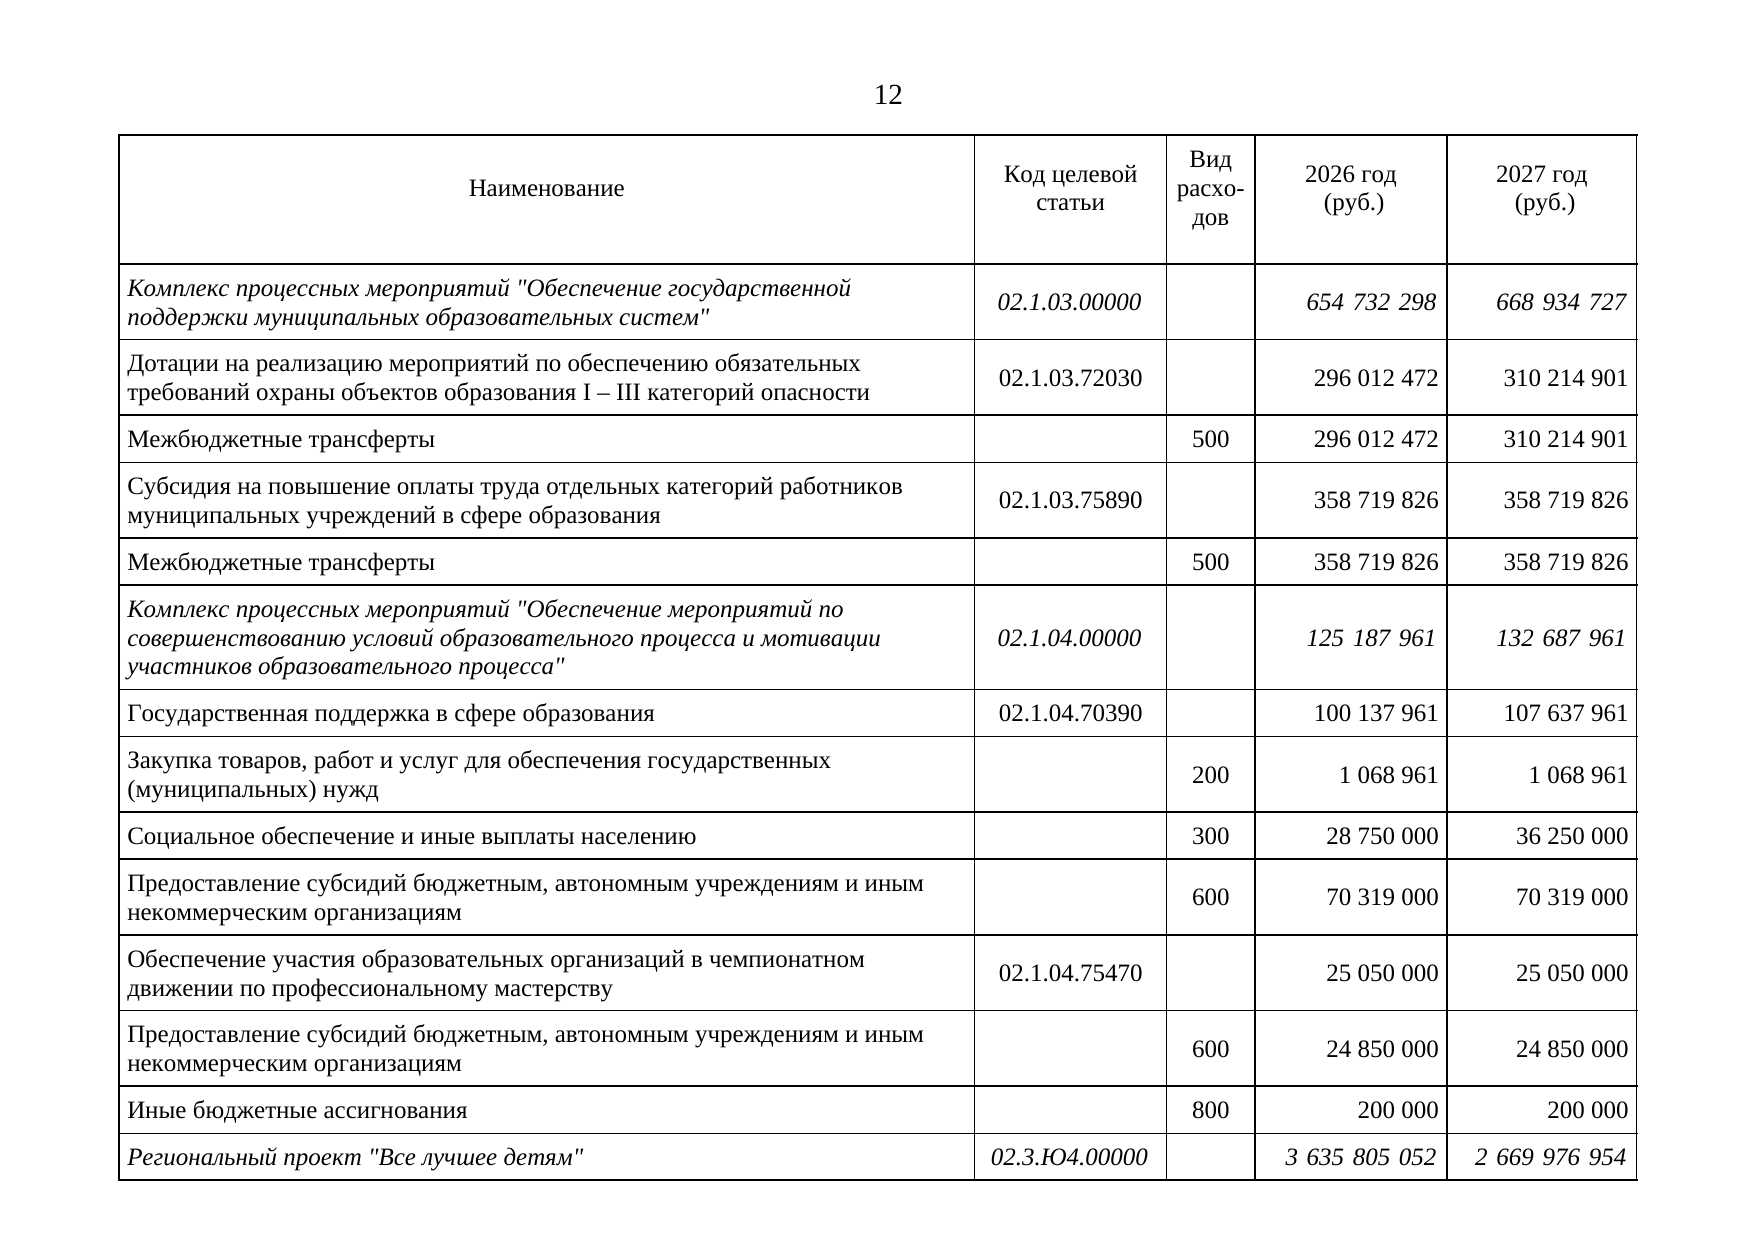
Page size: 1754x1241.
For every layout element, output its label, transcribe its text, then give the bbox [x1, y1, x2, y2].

table_cell Социальное обеспечение и иные выплаты населению [120, 813, 974, 858]
table_cell [975, 737, 1166, 811]
table_cell 200 000 [1448, 1087, 1636, 1132]
table_cell 800 [1167, 1087, 1254, 1132]
table_cell 358 719 826 [1448, 539, 1636, 584]
table_cell [975, 1011, 1166, 1085]
table_cell 24 850 000 [1448, 1011, 1636, 1085]
table_cell 500 [1167, 539, 1254, 584]
table_cell [975, 1087, 1166, 1132]
table_cell [975, 539, 1166, 584]
table_cell [1167, 340, 1254, 414]
table_cell 600 [1167, 1011, 1254, 1085]
table_cell 668 934 727 [1448, 265, 1636, 339]
table_cell 358 719 826 [1256, 463, 1446, 537]
table_cell 2 669 976 954 [1448, 1134, 1636, 1179]
table_cell Предоставление субсидий бюджетным, автономным учреждениям и иным некоммерческим организациям [120, 860, 974, 934]
table_cell 125 187 961 [1256, 586, 1446, 688]
table_cell 200 [1167, 737, 1254, 811]
table_cell [1167, 1134, 1254, 1179]
table_cell Комплекс процессных мероприятий "Обеспечение государственной поддержки муниципальных образовательных систем" [120, 265, 974, 339]
table_cell Закупка товаров, работ и услуг для обеспечения государственных (муниципальных) нужд [120, 737, 974, 811]
table_cell 02.1.04.00000 [975, 586, 1166, 688]
table_cell 28 750 000 [1256, 813, 1446, 858]
table_cell 654 732 298 [1256, 265, 1446, 339]
table_cell 24 850 000 [1256, 1011, 1446, 1085]
table_cell 25 050 000 [1256, 936, 1446, 1010]
table_cell 310 214 901 [1448, 416, 1636, 461]
table_cell 36 250 000 [1448, 813, 1636, 858]
table_cell Дотации на реализацию мероприятий по обеспечению обязательных требований охраны объектов образования I – III категорий опасности [120, 340, 974, 414]
table_header Код целевой статьи [975, 136, 1166, 263]
table_cell [1167, 586, 1254, 688]
table_cell 1 068 961 [1256, 737, 1446, 811]
table_cell 70 319 000 [1256, 860, 1446, 934]
table_cell 358 719 826 [1256, 539, 1446, 584]
table_cell Предоставление субсидий бюджетным, автономным учреждениям и иным некоммерческим организациям [120, 1011, 974, 1085]
table_cell 02.1.03.00000 [975, 265, 1166, 339]
table_cell 200 000 [1256, 1087, 1446, 1132]
table_cell 25 050 000 [1448, 936, 1636, 1010]
table_cell [975, 860, 1166, 934]
table_cell 310 214 901 [1448, 340, 1636, 414]
table_cell 300 [1167, 813, 1254, 858]
table_cell 3 635 805 052 [1256, 1134, 1446, 1179]
table_cell 132 687 961 [1448, 586, 1636, 688]
table_cell 600 [1167, 860, 1254, 934]
table_header Вид расхо- дов [1167, 136, 1254, 263]
table_cell 500 [1167, 416, 1254, 461]
table_cell 02.1.04.75470 [975, 936, 1166, 1010]
table_cell 02.1.03.75890 [975, 463, 1166, 537]
table_cell Субсидия на повышение оплаты труда отдельных категорий работников муниципальных учреждений в сфере образования [120, 463, 974, 537]
table_cell 70 319 000 [1448, 860, 1636, 934]
table_cell [1167, 690, 1254, 736]
table_cell Обеспечение участия образовательных организаций в чемпионатном движении по профессиональному мастерству [120, 936, 974, 1010]
table_cell 02.1.03.72030 [975, 340, 1166, 414]
table_cell Комплекс процессных мероприятий "Обеспечение мероприятий по совершенствованию условий образовательного процесса и мотивации участников образовательного процесса" [120, 586, 974, 688]
table_cell 296 012 472 [1256, 340, 1446, 414]
table_cell [975, 813, 1166, 858]
table_cell 1 068 961 [1448, 737, 1636, 811]
table_header 2027 год (руб.) [1448, 136, 1636, 263]
table_cell 100 137 961 [1256, 690, 1446, 736]
table_cell 02.3.Ю4.00000 [975, 1134, 1166, 1179]
table_cell 296 012 472 [1256, 416, 1446, 461]
table_cell Иные бюджетные ассигнования [120, 1087, 974, 1132]
table_cell [1167, 936, 1254, 1010]
table_cell 02.1.04.70390 [975, 690, 1166, 736]
table_cell Региональный проект "Все лучшее детям" [120, 1134, 974, 1179]
table_cell Государственная поддержка в сфере образования [120, 690, 974, 736]
table_header 2026 год (руб.) [1256, 136, 1446, 263]
table_cell 107 637 961 [1448, 690, 1636, 736]
table_cell 358 719 826 [1448, 463, 1636, 537]
table_header Наименование [120, 136, 974, 263]
table_cell Межбюджетные трансферты [120, 416, 974, 461]
table_cell [975, 416, 1166, 461]
table_cell [1167, 265, 1254, 339]
table_cell [1167, 463, 1254, 537]
table_cell Межбюджетные трансферты [120, 539, 974, 584]
